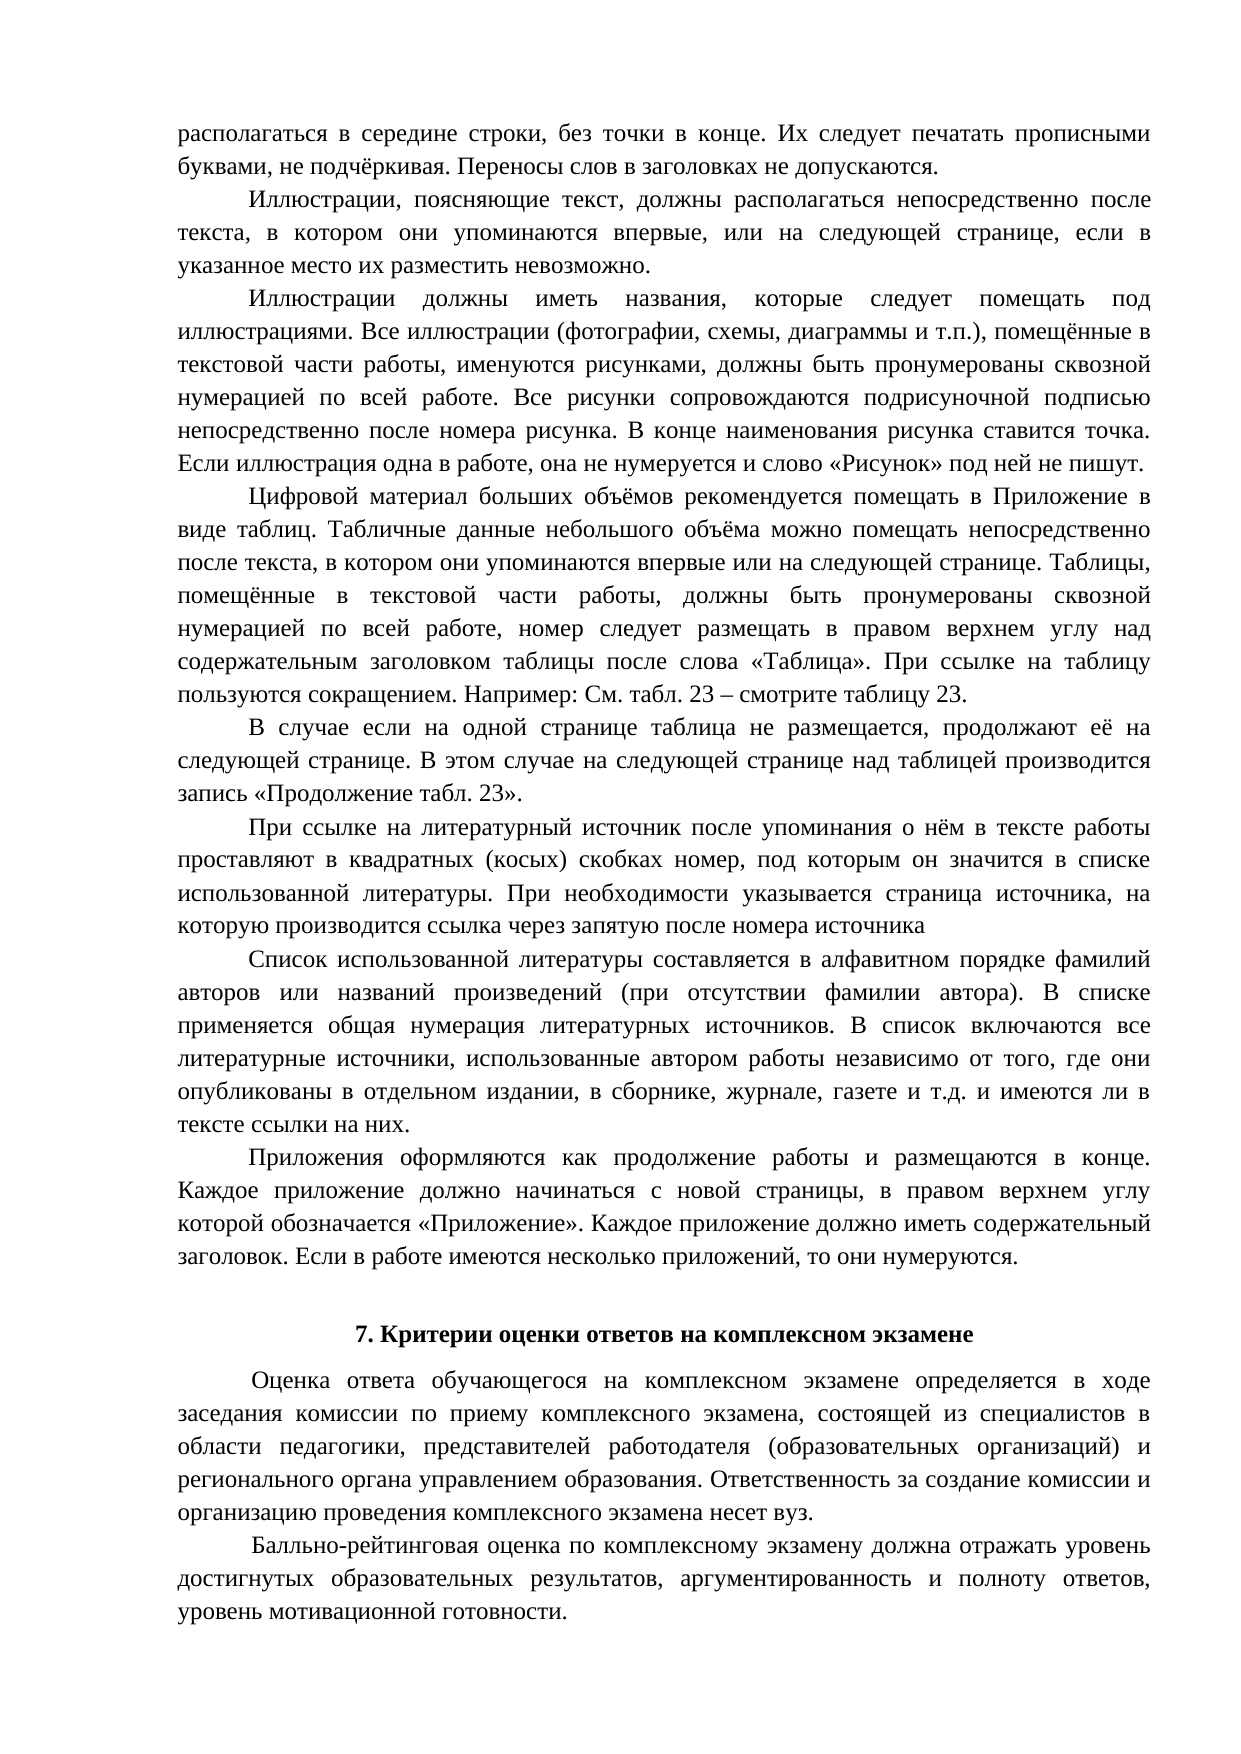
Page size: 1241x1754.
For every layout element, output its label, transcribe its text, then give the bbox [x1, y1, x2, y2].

text Иллюстрации, поясняющие текст, должны располагаться непосредственно после текста, в котором они упоминаются впервые, или на следующей странице, если в указанное место их разместить невозможно. [177, 184, 1152, 279]
text Список использованной литературы составляется в алфавитном порядке фамилий авторов или названий произведений (при отсутствии фамилии автора). В списке применяется общая нумерация литературных источников. В список включаются все литературные источники, использованные автором работы независимо от того, где они опубликованы в отдельном издании, в сборнике, журнале, газете и т.д. и имеются ли в тексте ссылки на них. [177, 944, 1152, 1137]
text При ссылке на литературный источник после упоминания о нём в тексте работы проставляют в квадратных (косых) скобках номер, под которым он значится в списке использованной литературы. При необходимости указывается страница источника, на которую производится ссылка через запятую после номера источника [177, 812, 1152, 939]
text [177, 118, 1152, 180]
text Приложения оформляются как продолжение работы и размещаются в конце. Каждое приложение должно начинаться с новой страницы, в правом верхнем углу которой обозначается «Приложение». Каждое приложение должно иметь содержательный заголовок. Если в работе имеются несколько приложений, то они нумеруются. [177, 1142, 1152, 1269]
text Оценка ответа обучающегося на комплексном экзамене определяется в ходе заседания комиссии по приему комплексного экзамена, состоящей из специалистов в области педагогики, представителей работодателя (образовательных организаций) и регионального органа управлением образования. Ответственность за создание комиссии и организацию проведения комплексного экзамена несет вуз. [177, 1365, 1152, 1526]
text 7. Критерии оценки ответов на комплексном экзамене [177, 1319, 1152, 1348]
text Цифровой материал больших объёмов рекомендуется помещать в Приложение в виде таблиц. Табличные данные небольшого объёма можно помещать непосредственно после текста, в котором они упоминаются впервые или на следующей странице. Таблицы, помещённые в текстовой части работы, должны быть пронумерованы сквозной нумерацией по всей работе, номер следует размещать в правом верхнем углу над содержательным заголовком таблицы после слова «Таблица». При ссылке на таблицу пользуются сокращением. Например: См. табл. 23 – смотрите таблицу 23. [177, 481, 1152, 708]
text Иллюстрации должны иметь названия, которые следует помещать под иллюстрациями. Все иллюстрации (фотографии, схемы, диаграммы и т.п.), помещённые в текстовой части работы, именуются рисунками, должны быть пронумерованы сквозной нумерацией по всей работе. Все рисунки сопровождаются подрисуночной подписью непосредственно после номера рисунка. В конце наименования рисунка ставится точка. Если иллюстрация одна в работе, она не нумеруется и слово «Рисунок» под ней не пишут. [177, 283, 1152, 477]
text Балльно-рейтинговая оценка по комплексному экзамену должна отражать уровень достигнутых образовательных результатов, аргументированность и полноту ответов, уровень мотивационной готовности. [177, 1530, 1152, 1625]
text В случае если на одной странице таблица не размещается, продолжают её на следующей странице. В этом случае на следующей странице над таблицей производится запись «Продолжение табл. 23». [177, 712, 1152, 807]
